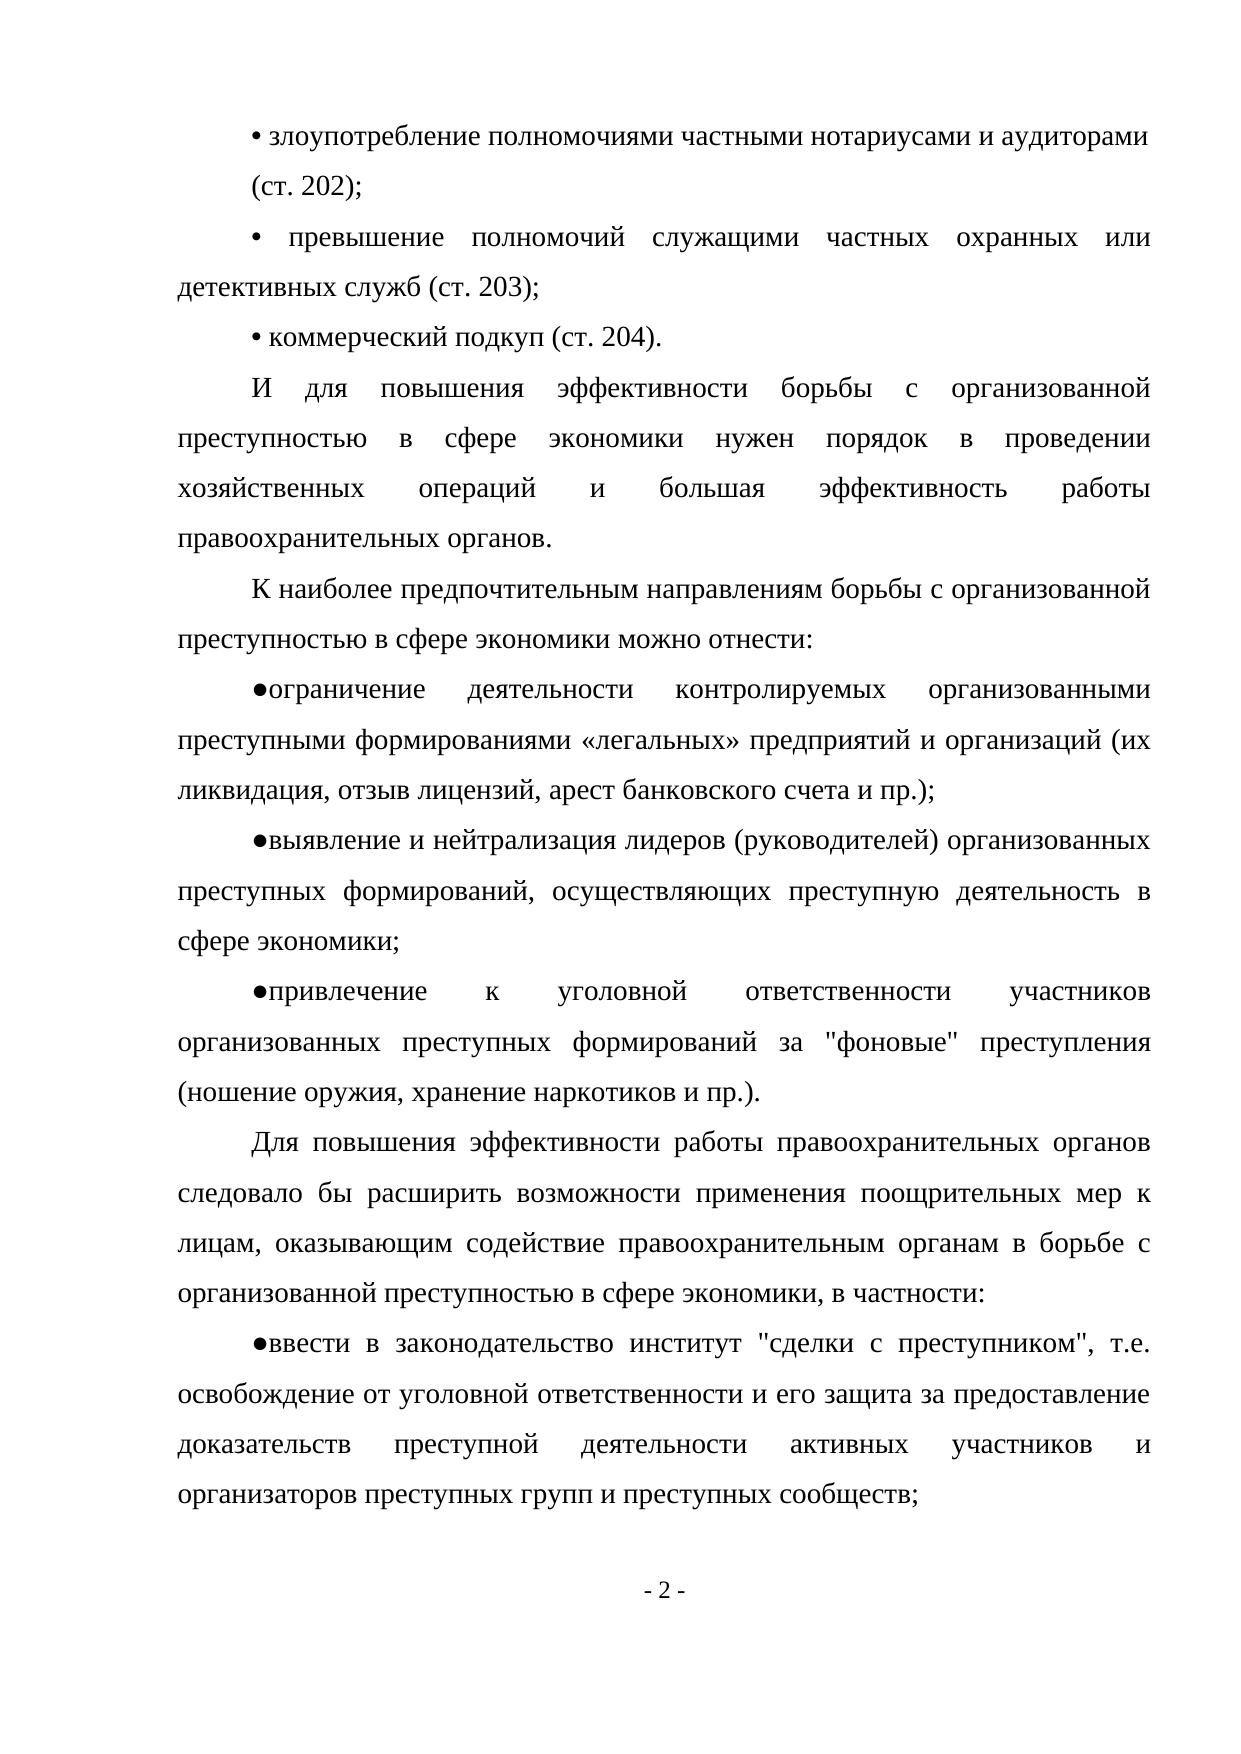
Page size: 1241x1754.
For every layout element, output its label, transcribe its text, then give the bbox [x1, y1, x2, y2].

text (ст. 202); [177, 168, 1152, 202]
text К наиболее предпочтительным направлениям борьбы с организованной преступностью в сфере экономики можно отнести: [177, 571, 1152, 655]
text • злоупотребление полномочиями частными нотариусами и аудиторами [177, 118, 1152, 152]
text Для повышения эффективности работы правоохранительных органов следовало бы расширить возможности применения поощрительных мер к лицам, оказывающим содействие правоохранительным органам в борьбе с организованной преступностью в сфере экономики, в частности: [177, 1124, 1152, 1309]
text ●ограничение деятельности контролируемых организованными преступными формированиями «легальных» предприятий и организаций (их ликвидация, отзыв лицензий, арест банковского счета и пр.); [177, 672, 1152, 806]
text ●привлечение к уголовной ответственности участников организованных преступных формирований за "фоновые" преступления (ношение оружия, хранение наркотиков и пр.). [177, 973, 1152, 1108]
text ●ввести в законодательство институт "сделки с преступником", т.е. освобождение от уголовной ответственности и его защита за предоставление доказательств преступной деятельности активных участников и организаторов преступных групп и преступных сообществ; [177, 1326, 1152, 1510]
text ●выявление и нейтрализация лидеров (руководителей) организованных преступных формирований, осуществляющих преступную деятельность в сфере экономики; [177, 822, 1152, 957]
text • коммерческий подкуп (ст. 204). [177, 319, 1152, 353]
text И для повышения эффективности борьбы с организованной преступностью в сфере экономики нужен порядок в проведении хозяйственных операций и большая эффективность работы правоохранительных органов. [177, 370, 1152, 554]
text • превышение полномочий служащими частных охранных или детективных служб (ст. 203); [177, 219, 1152, 303]
